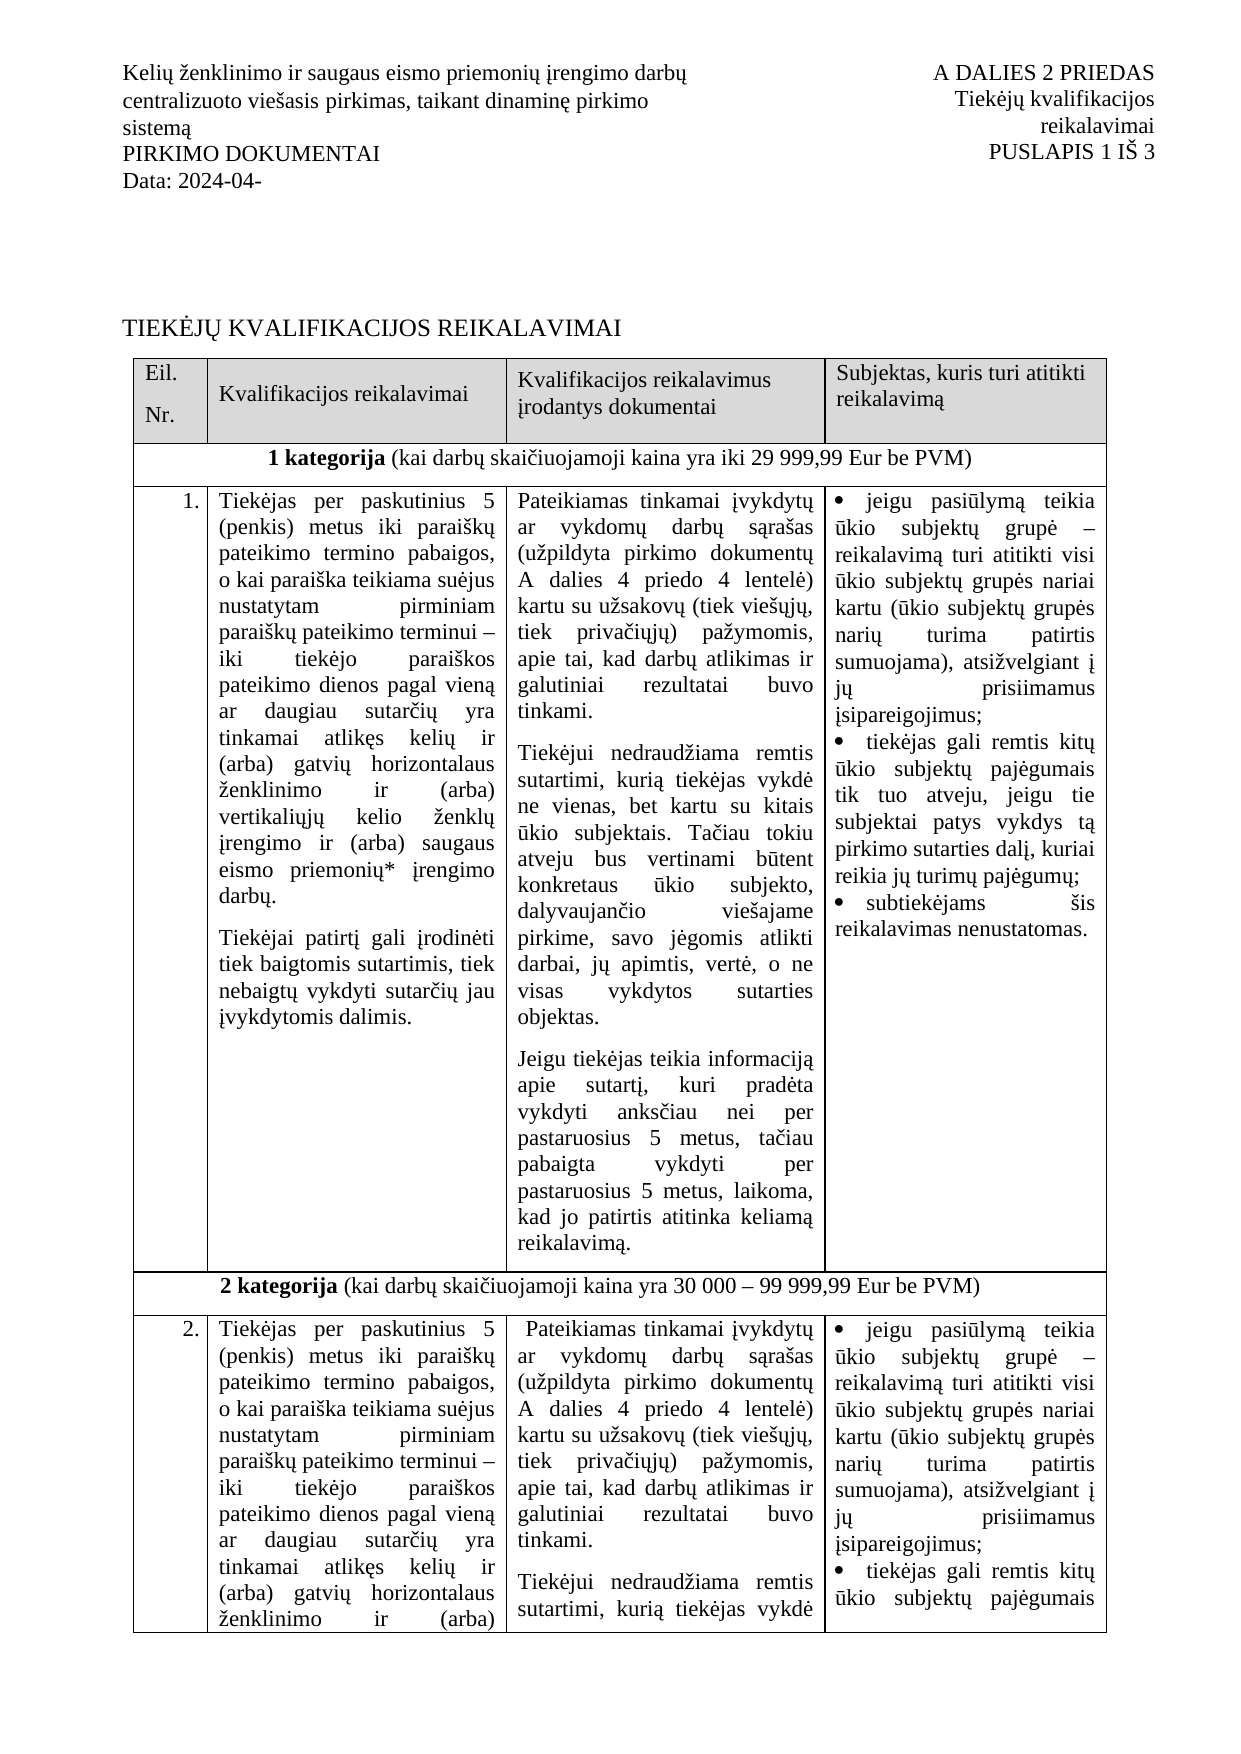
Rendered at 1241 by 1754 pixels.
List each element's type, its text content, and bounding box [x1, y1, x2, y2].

table_cell [134, 1316, 207, 1632]
table_cell 1 kategorija (kai darbų skaičiuojamoji kaina yra iki 29 999,99 Eur be PVM) [134, 444, 1106, 486]
table_header Subjektas, kuris turi atitikti reikalavimą [826, 359, 1106, 443]
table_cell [208, 1316, 506, 1632]
table_header Kvalifikacijos reikalavimai [208, 359, 506, 443]
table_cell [507, 1316, 824, 1632]
table_cell 2 kategorija (kai darbų skaičiuojamoji kaina yra 30 000 – 99 999,99 Eur be PVM) [134, 1273, 1106, 1314]
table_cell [826, 1316, 1106, 1632]
table_header Kvalifikacijos reikalavimus įrodantys dokumentai [507, 359, 824, 443]
table_cell [134, 487, 207, 1271]
table_header Eil. Nr. [134, 359, 207, 443]
table_cell Tiekėjas per paskutinius 5 (penkis) metus iki paraiškų pateikimo termino pabaigos, o kai paraiška teikiama suėjus nustatytam pirminiam paraiškų pateikimo terminui – iki tiekėjo paraiškos pateikimo dienos pagal vieną ar daugiau sutarčių yra tinkamai atlikęs kelių ir (arba) gatvių horizontalaus ženklinimo ir (arba) vertikaliųjų kelio ženklų įrengimo ir (arba) saugaus eismo priemonių* įrengimo darbų. Tiekėjai patirtį gali įrodinėti tiek baigtomis sutartimis, tiek nebaigtų vykdyti sutarčių jau įvykdytomis dalimis. [208, 487, 506, 1271]
text TIEKĖJŲ KVALIFIKACIJOS REIKALAVIMAI [122, 313, 1181, 342]
